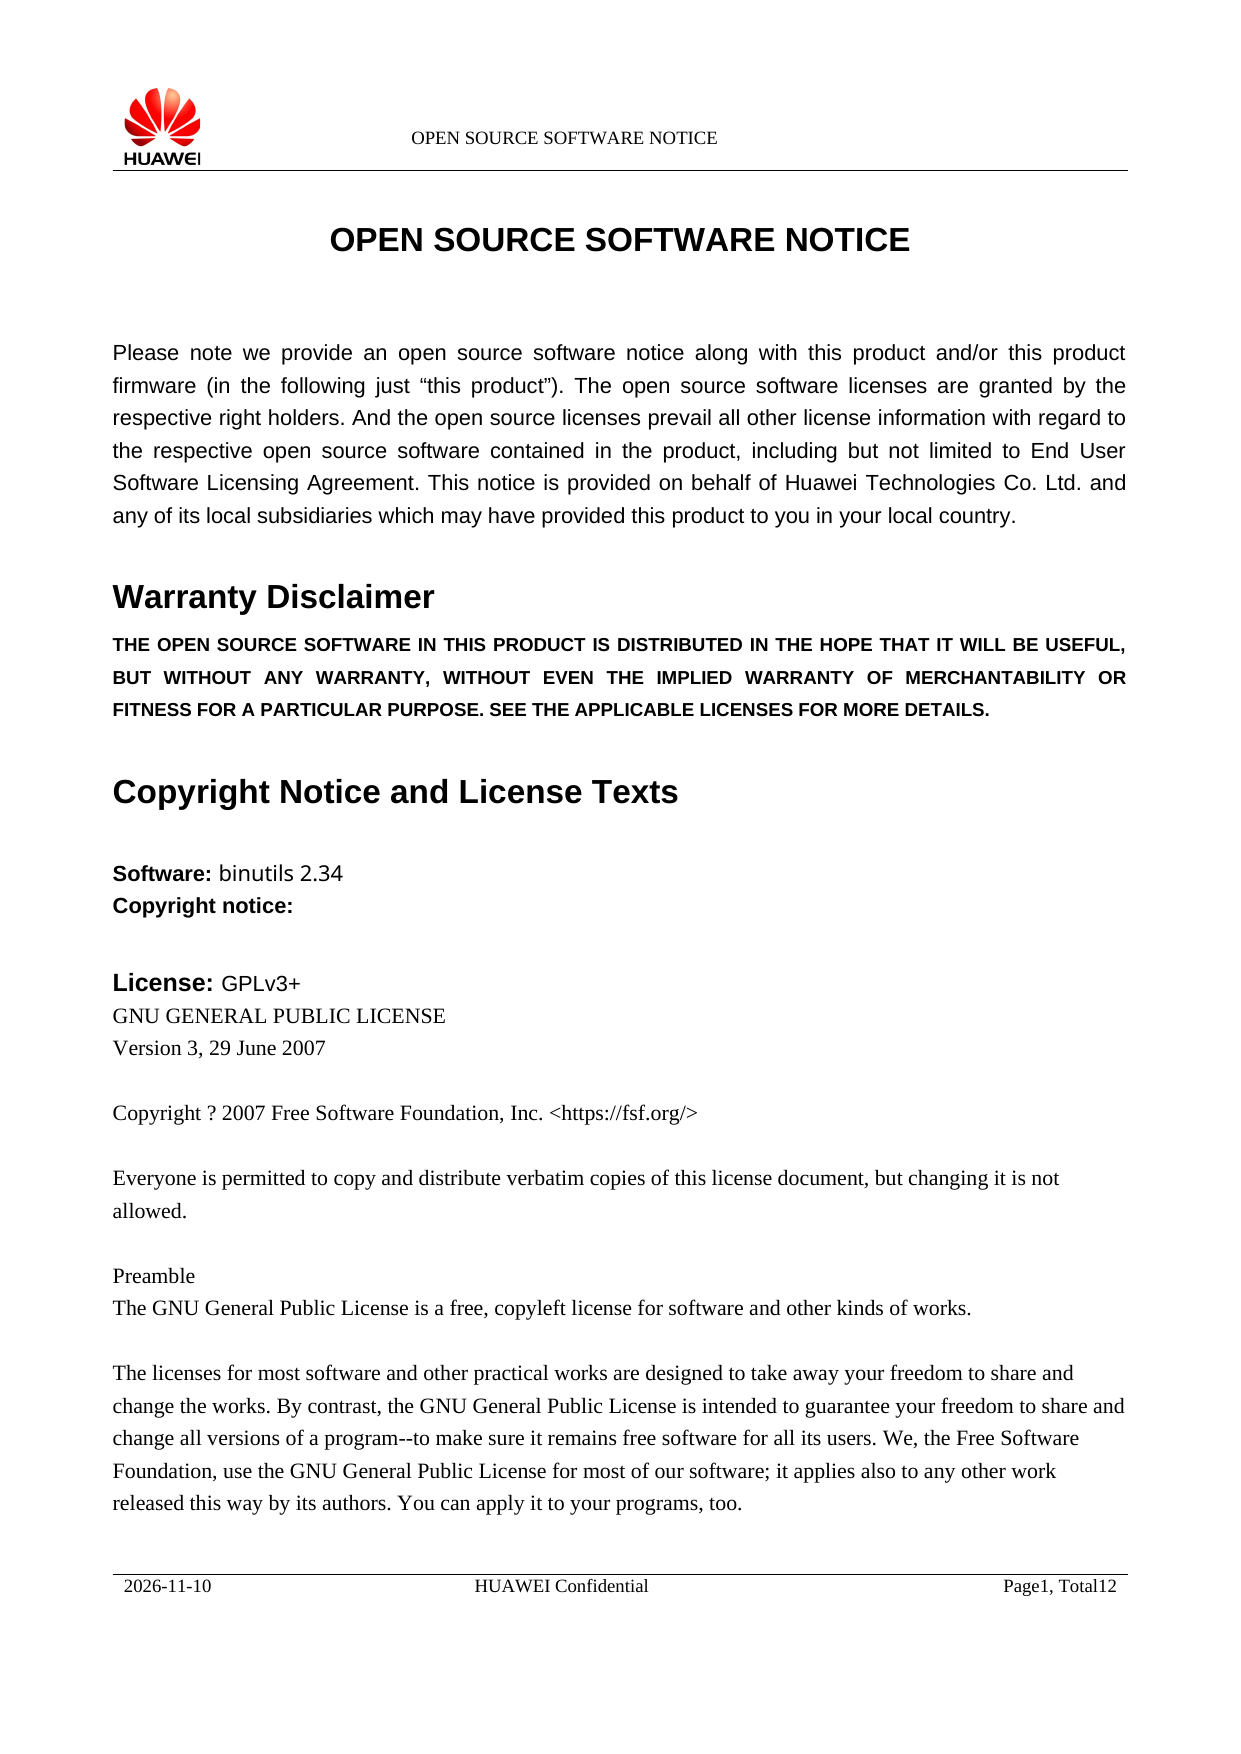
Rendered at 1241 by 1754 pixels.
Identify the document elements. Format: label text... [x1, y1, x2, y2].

text Please note we provide an open source software notice along with this product and/or this product firmware (in the following just “this product”). The open source software licenses are granted by the respective right holders. And the open source licenses prevail all other license information with regard to the respective open source software contained in the product, including but not limited to End User Software Licensing Agreement. This notice is provided on behalf of Huawei Technologies Co. Ltd. and any of its local subsidiaries which may have provided this product to you in your local country. [112, 336, 1128, 531]
text License: GPLv3+ [112, 966, 1128, 999]
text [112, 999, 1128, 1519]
text Copyright Notice and License Texts [112, 759, 1128, 824]
text OPEN SOURCE SOFTWARE NOTICE [112, 206, 1128, 271]
text Copyright notice: [112, 889, 1128, 921]
text The open source software in this product is distributed in the hope that it will be useful, but WITHOUT ANY WARRANTY, without even the implied warranty of MERCHANTABILITY or FITNESS FOR A PARTICULAR PURPOSE. See the applicable licenses for more details. [112, 629, 1128, 726]
title Software: binutils 2.34 [112, 856, 1128, 889]
picture [124, 88, 201, 165]
text Warranty Disclaimer [112, 564, 1128, 629]
